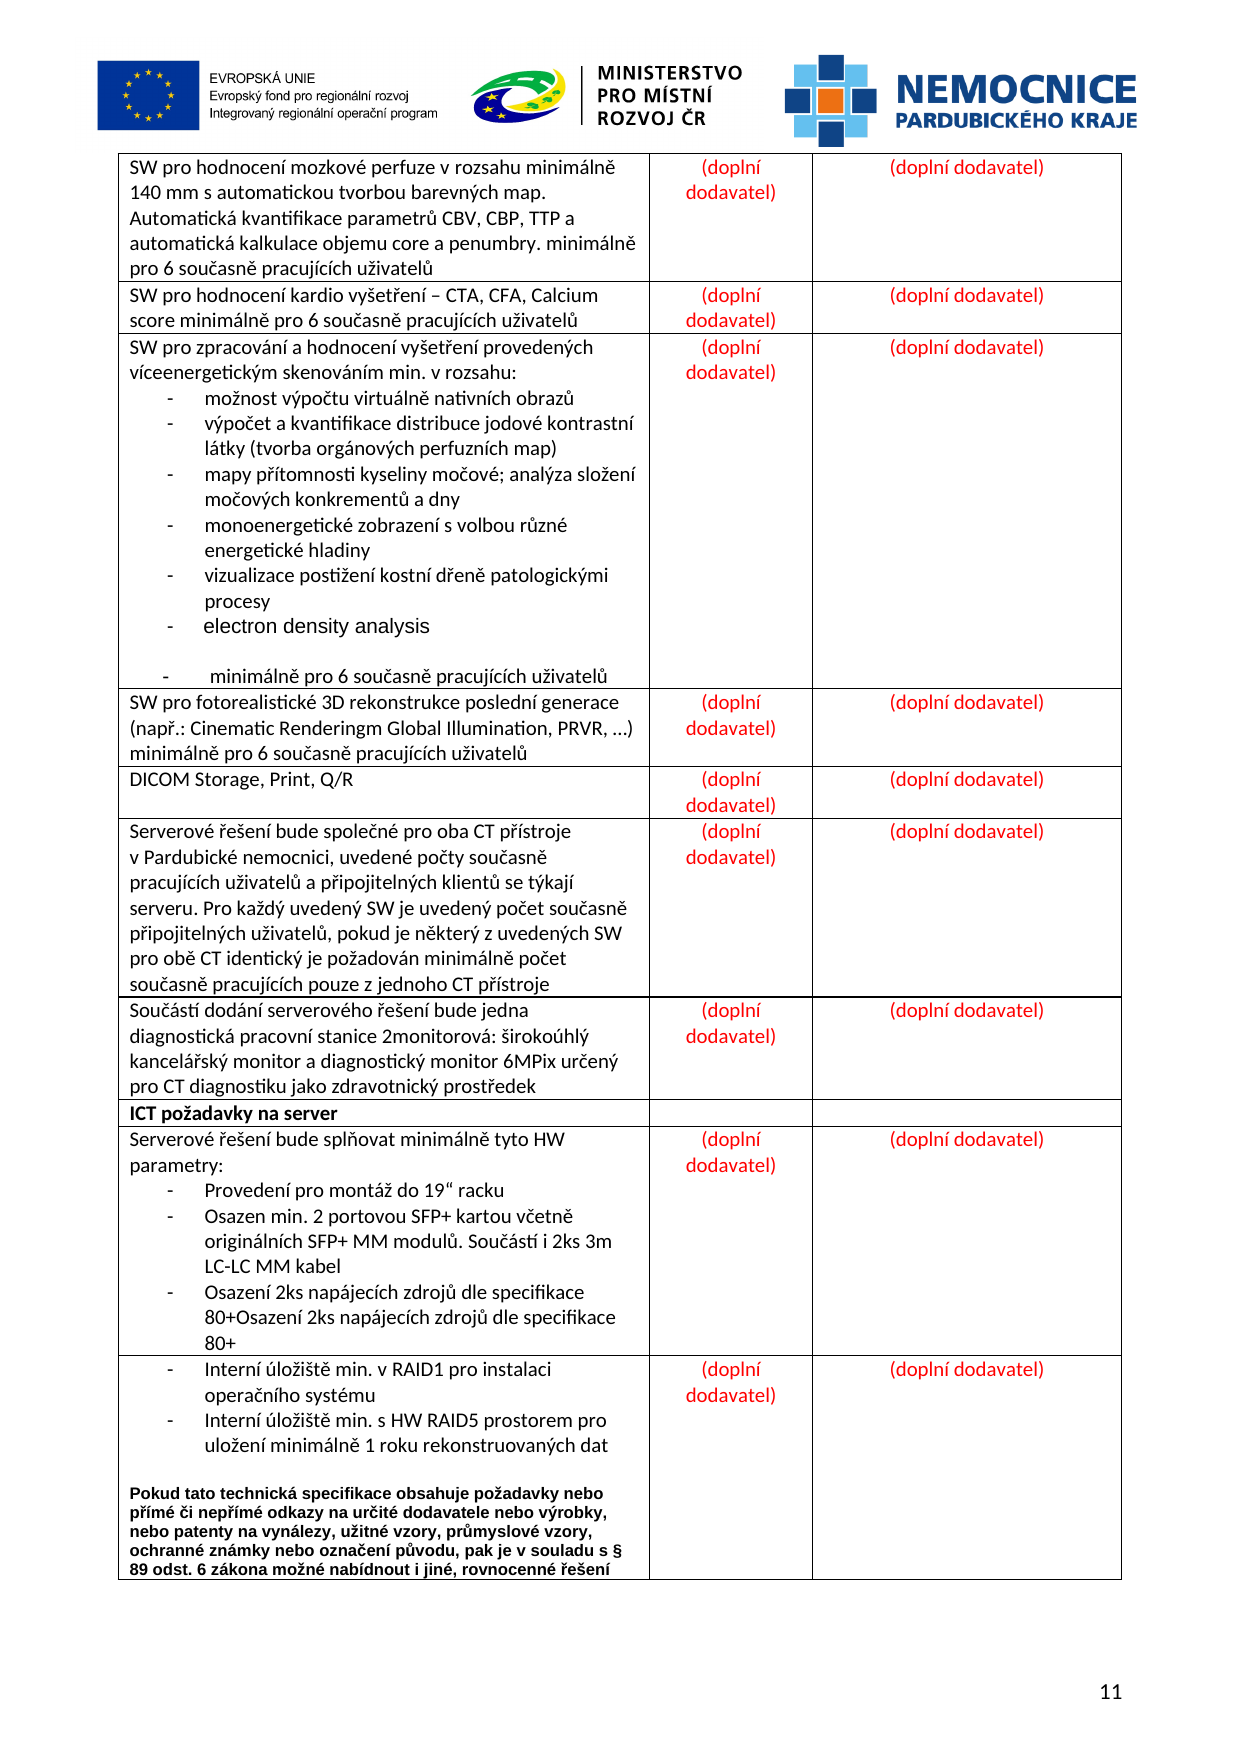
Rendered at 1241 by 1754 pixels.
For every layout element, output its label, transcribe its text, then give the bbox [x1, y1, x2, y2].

table_cell Součástí dodání serverového řešení bude jedna diagnostická pracovní stanice 2monitorová: širokoúhlý kancelářský monitor a diagnostický monitor 6MPix určený pro CT diagnostiku jako zdravotnický prostředek [119, 998, 649, 1099]
table_cell (doplní dodavatel) [813, 282, 1121, 333]
table_cell [813, 1100, 1121, 1126]
table_cell (doplní dodavatel) [813, 154, 1121, 281]
table_cell (doplní dodavatel) [813, 998, 1121, 1099]
table_cell SW pro hodnocení mozkové perfuze v rozsahu minimálně 140 mm s automatickou tvorbou barevných map. Automatická kvantifikace parametrů CBV, CBP, TTP a automatická kalkulace objemu core a penumbry. minimálně pro 6 současně pracujících uživatelů [119, 154, 649, 281]
picture [783, 53, 1137, 148]
table_cell (doplní dodavatel) [813, 767, 1121, 817]
table_cell Serverové řešení bude společné pro oba CT přístroje v Pardubické nemocnici, uvedené počty současně pracujících uživatelů a připojitelných klientů se týkají serveru. Pro každý uvedený SW je uvedený počet současně připojitelných uživatelů, pokud je některý z uvedených SW pro obě CT identický je požadován minimálně počet současně pracujících pouze z jednoho CT přístroje [119, 819, 649, 996]
table_cell SW pro hodnocení kardio vyšetření – CTA, CFA, Calcium score minimálně pro 6 současně pracujících uživatelů [119, 282, 649, 333]
table_cell (doplní dodavatel) [813, 1127, 1121, 1355]
table_cell (doplní dodavatel) [650, 334, 812, 688]
table_cell DICOM Storage, Print, Q/R [119, 767, 649, 817]
table_cell (doplní dodavatel) [650, 1356, 812, 1579]
table_cell SW pro fotorealistické 3D rekonstrukce poslední generace (např.: Cinematic Renderingm Global Illumination, PRVR, …) minimálně pro 6 současně pracujících uživatelů [119, 689, 649, 766]
table_cell (doplní dodavatel) [813, 334, 1121, 688]
table_cell (doplní dodavatel) [813, 689, 1121, 766]
table_cell (doplní dodavatel) [650, 819, 812, 996]
table_cell (doplní dodavatel) [650, 767, 812, 817]
picture [75, 37, 764, 153]
table_cell (doplní dodavatel) [650, 282, 812, 333]
table_cell Serverové řešení bude splňovat minimálně tyto HW parametry: Provedení pro montáž do 19“ racku Osazen min. 2 portovou SFP+ kartou včetně originálních SFP+ MM modulů. Součástí i 2ks 3m LC-LC MM kabel Osazení 2ks napájecích zdrojů dle specifikace 80+Osazení 2ks napájecích zdrojů dle specifikace 80+ [119, 1127, 649, 1355]
table_cell Interní úložiště min. v RAID1 pro instalaci operačního systému Interní úložiště min. s HW RAID5 prostorem pro uložení minimálně 1 roku rekonstruovaných dat Pokud tato technická specifikace obsahuje požadavky nebo přímé či nepřímé odkazy na určité dodavatele nebo výrobky, nebo patenty na vynálezy, užitné vzory, průmyslové vzory, ochranné známky nebo označení původu, pak je v souladu s § 89 odst. 6 zákona možné nabídnout i jiné, rovnocenné řešení [119, 1356, 649, 1579]
table_cell (doplní dodavatel) [650, 1127, 812, 1355]
table_cell (doplní dodavatel) [813, 819, 1121, 996]
table_cell (doplní dodavatel) [650, 689, 812, 766]
table_cell (doplní dodavatel) [813, 1356, 1121, 1579]
table_cell [650, 1100, 812, 1126]
table_cell (doplní dodavatel) [650, 154, 812, 281]
table_cell ICT požadavky na server [119, 1100, 649, 1126]
table_cell (doplní dodavatel) [650, 998, 812, 1099]
table_cell SW pro zpracování a hodnocení vyšetření provedených víceenergetickým skenováním min. v rozsahu: možnost výpočtu virtuálně nativních obrazů výpočet a kvantifikace distribuce jodové kontrastní látky (tvorba orgánových perfuzních map) mapy přítomnosti kyseliny močové; analýza složení močových konkrementů a dny monoenergetické zobrazení s volbou různé energetické hladiny vizualizace postižení kostní dřeně patologickými procesy electron density analysis - minimálně pro 6 současně pracujících uživatelů [119, 334, 649, 688]
